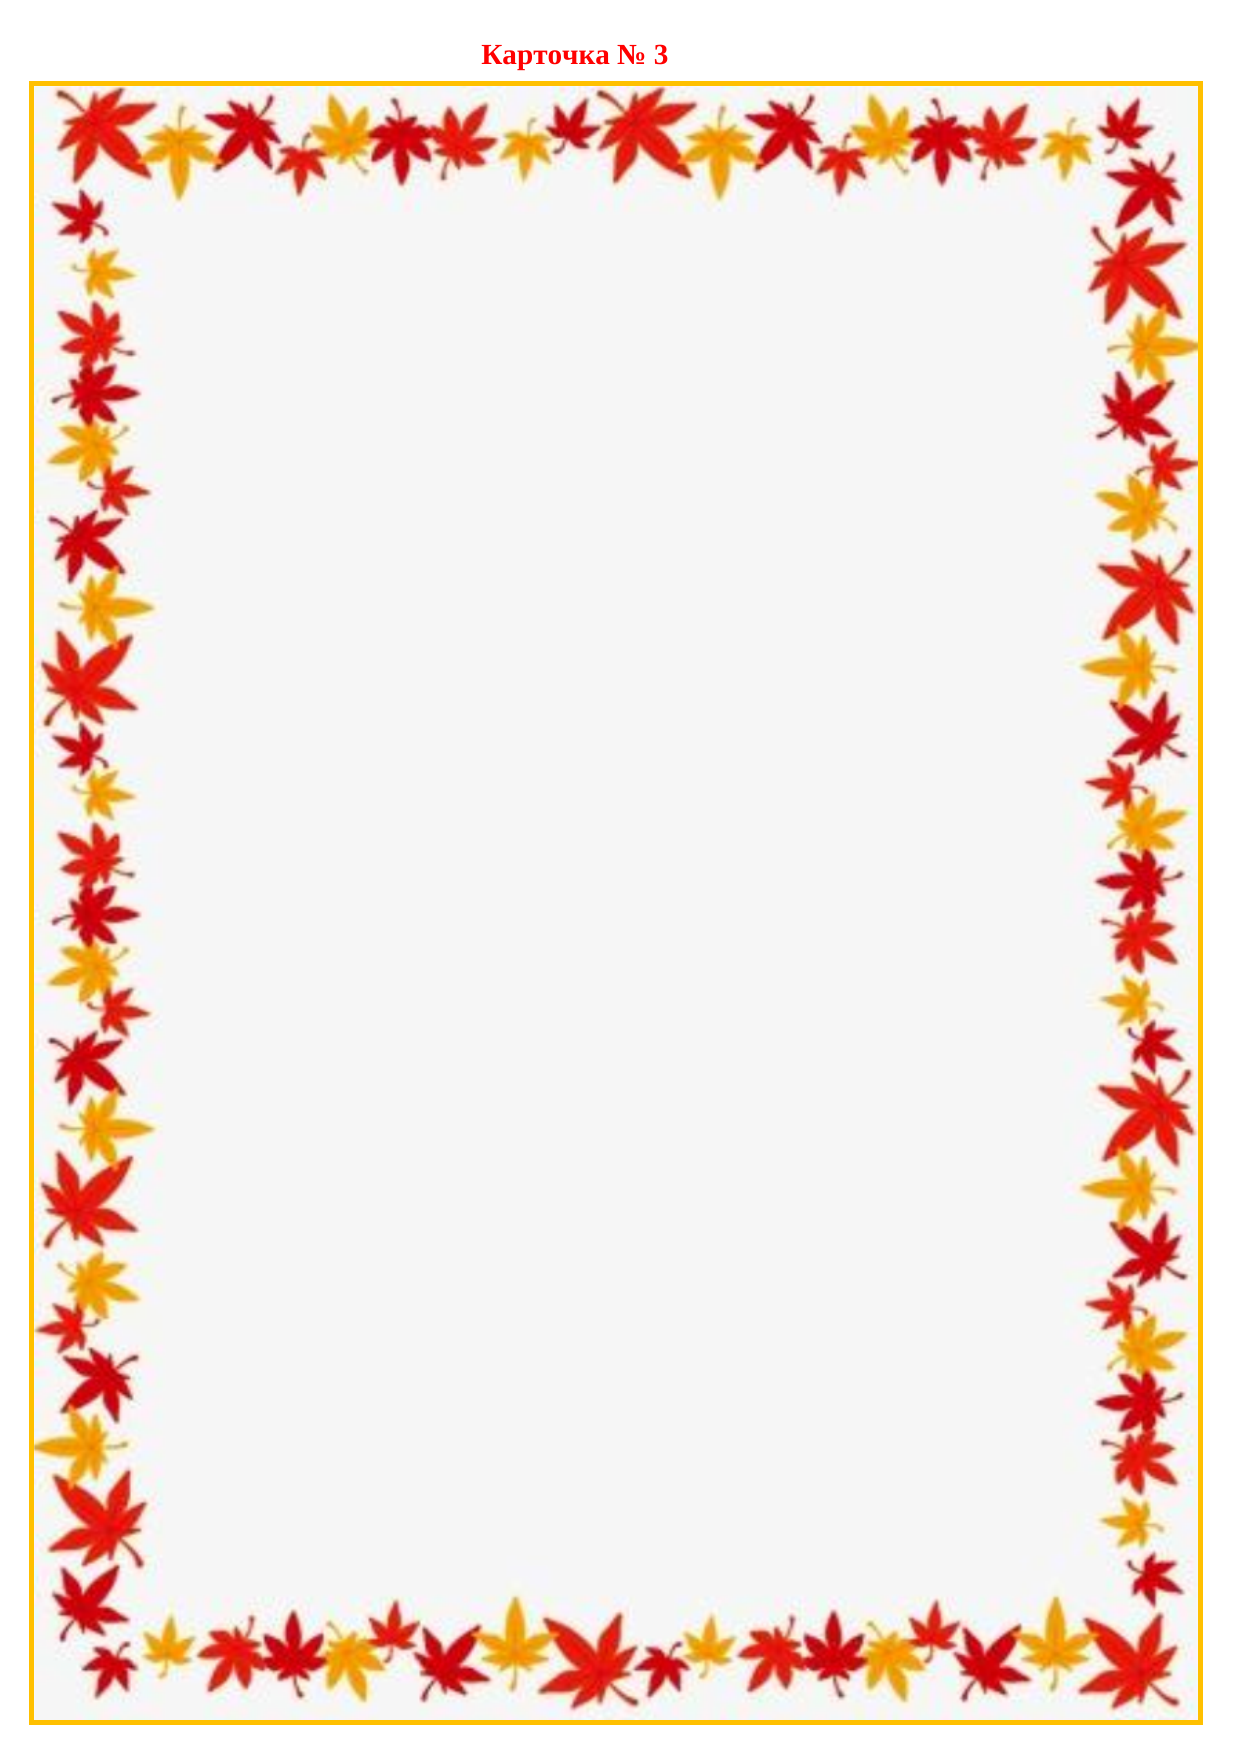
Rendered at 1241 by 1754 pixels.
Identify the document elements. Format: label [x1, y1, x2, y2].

picture [35, 87, 1198, 1718]
